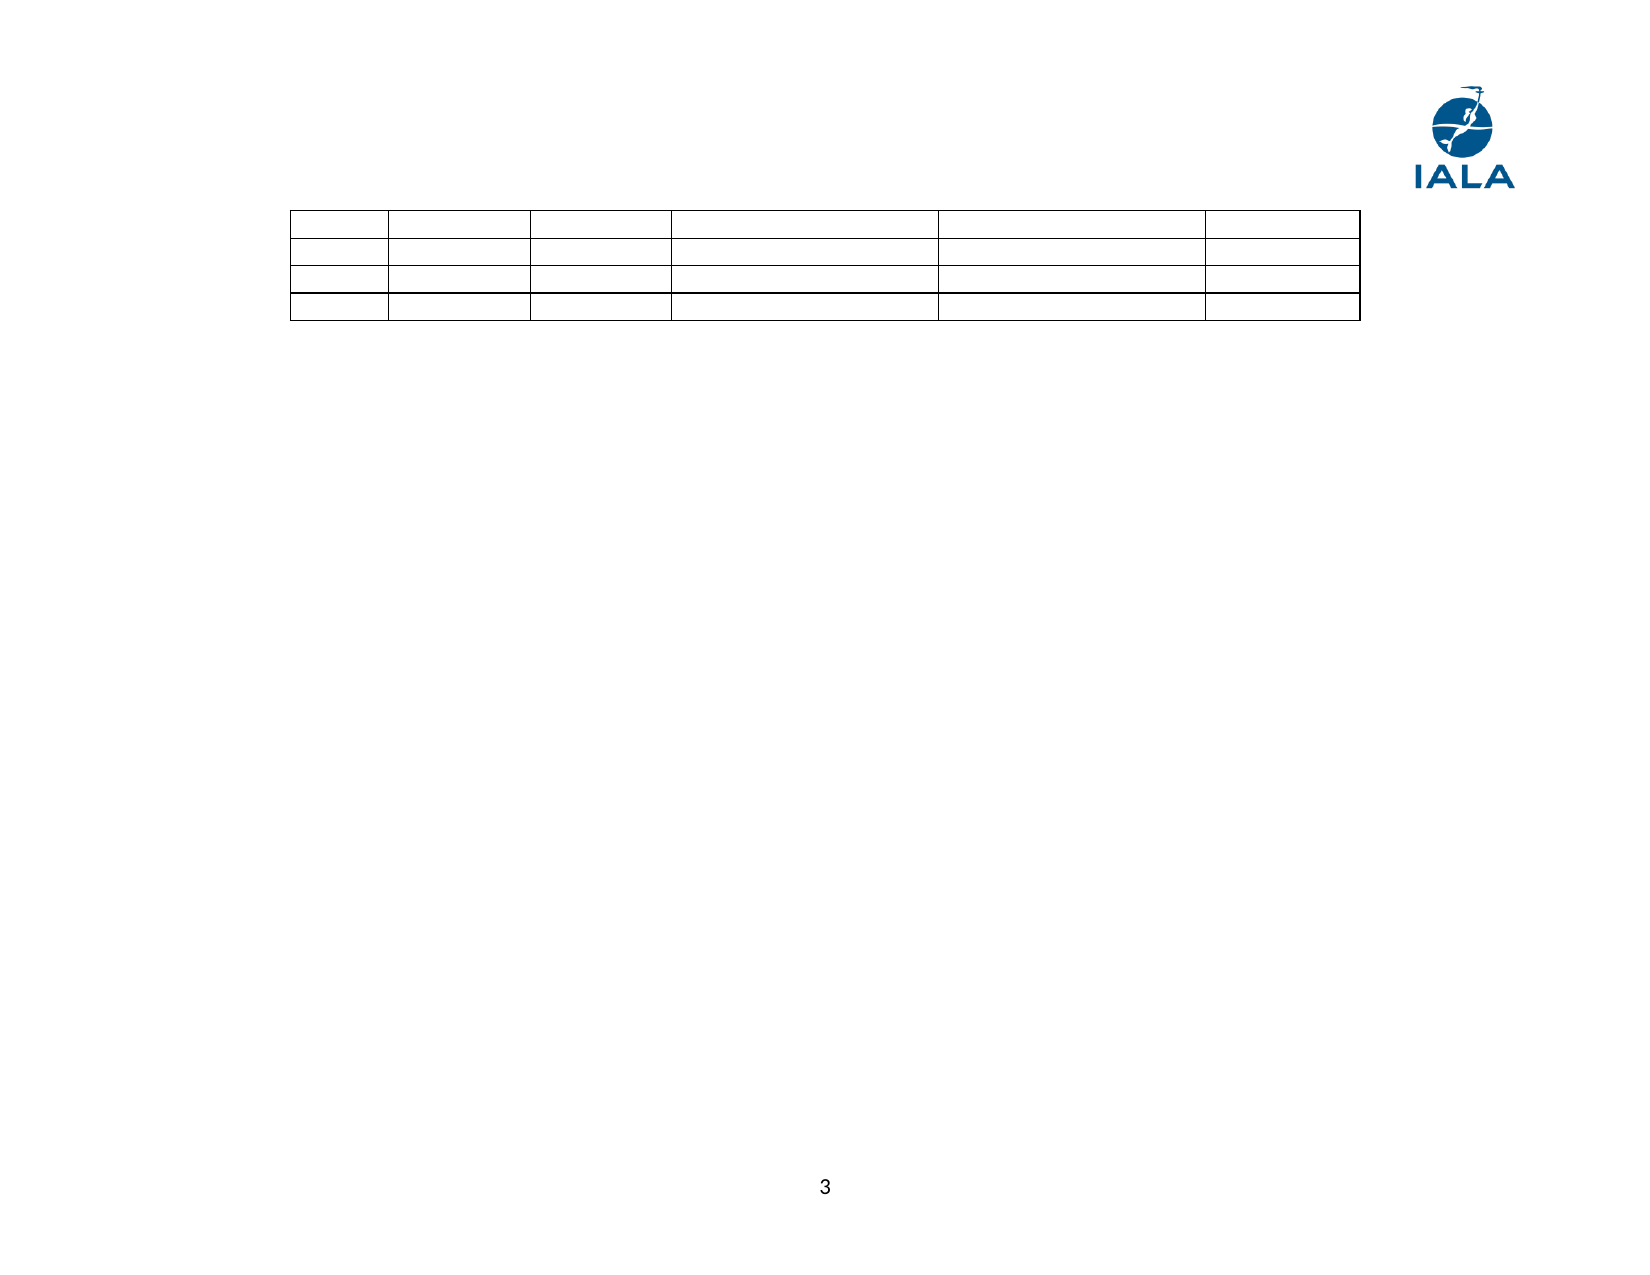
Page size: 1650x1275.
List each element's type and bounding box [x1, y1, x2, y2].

table_cell [531, 294, 671, 320]
table_cell [939, 266, 1205, 292]
table_cell [1206, 294, 1359, 320]
table_cell [939, 239, 1205, 265]
table_cell [531, 211, 671, 238]
table_cell [389, 211, 530, 238]
table_cell [291, 294, 388, 320]
table_cell [672, 211, 938, 238]
table_cell [939, 294, 1205, 320]
table_cell [291, 266, 388, 292]
table_cell [389, 294, 530, 320]
table_cell [672, 239, 938, 265]
table_cell [1206, 266, 1359, 292]
table_cell [1206, 211, 1359, 238]
table_cell [389, 266, 530, 292]
table_cell [1206, 239, 1359, 265]
table_cell [291, 239, 388, 265]
table_cell [291, 211, 388, 238]
table_cell [531, 266, 671, 292]
table_cell [939, 211, 1205, 238]
table_cell [672, 294, 938, 320]
picture [1392, 75, 1532, 211]
table_cell [672, 266, 938, 292]
table_cell [389, 239, 530, 265]
table_cell [531, 239, 671, 265]
